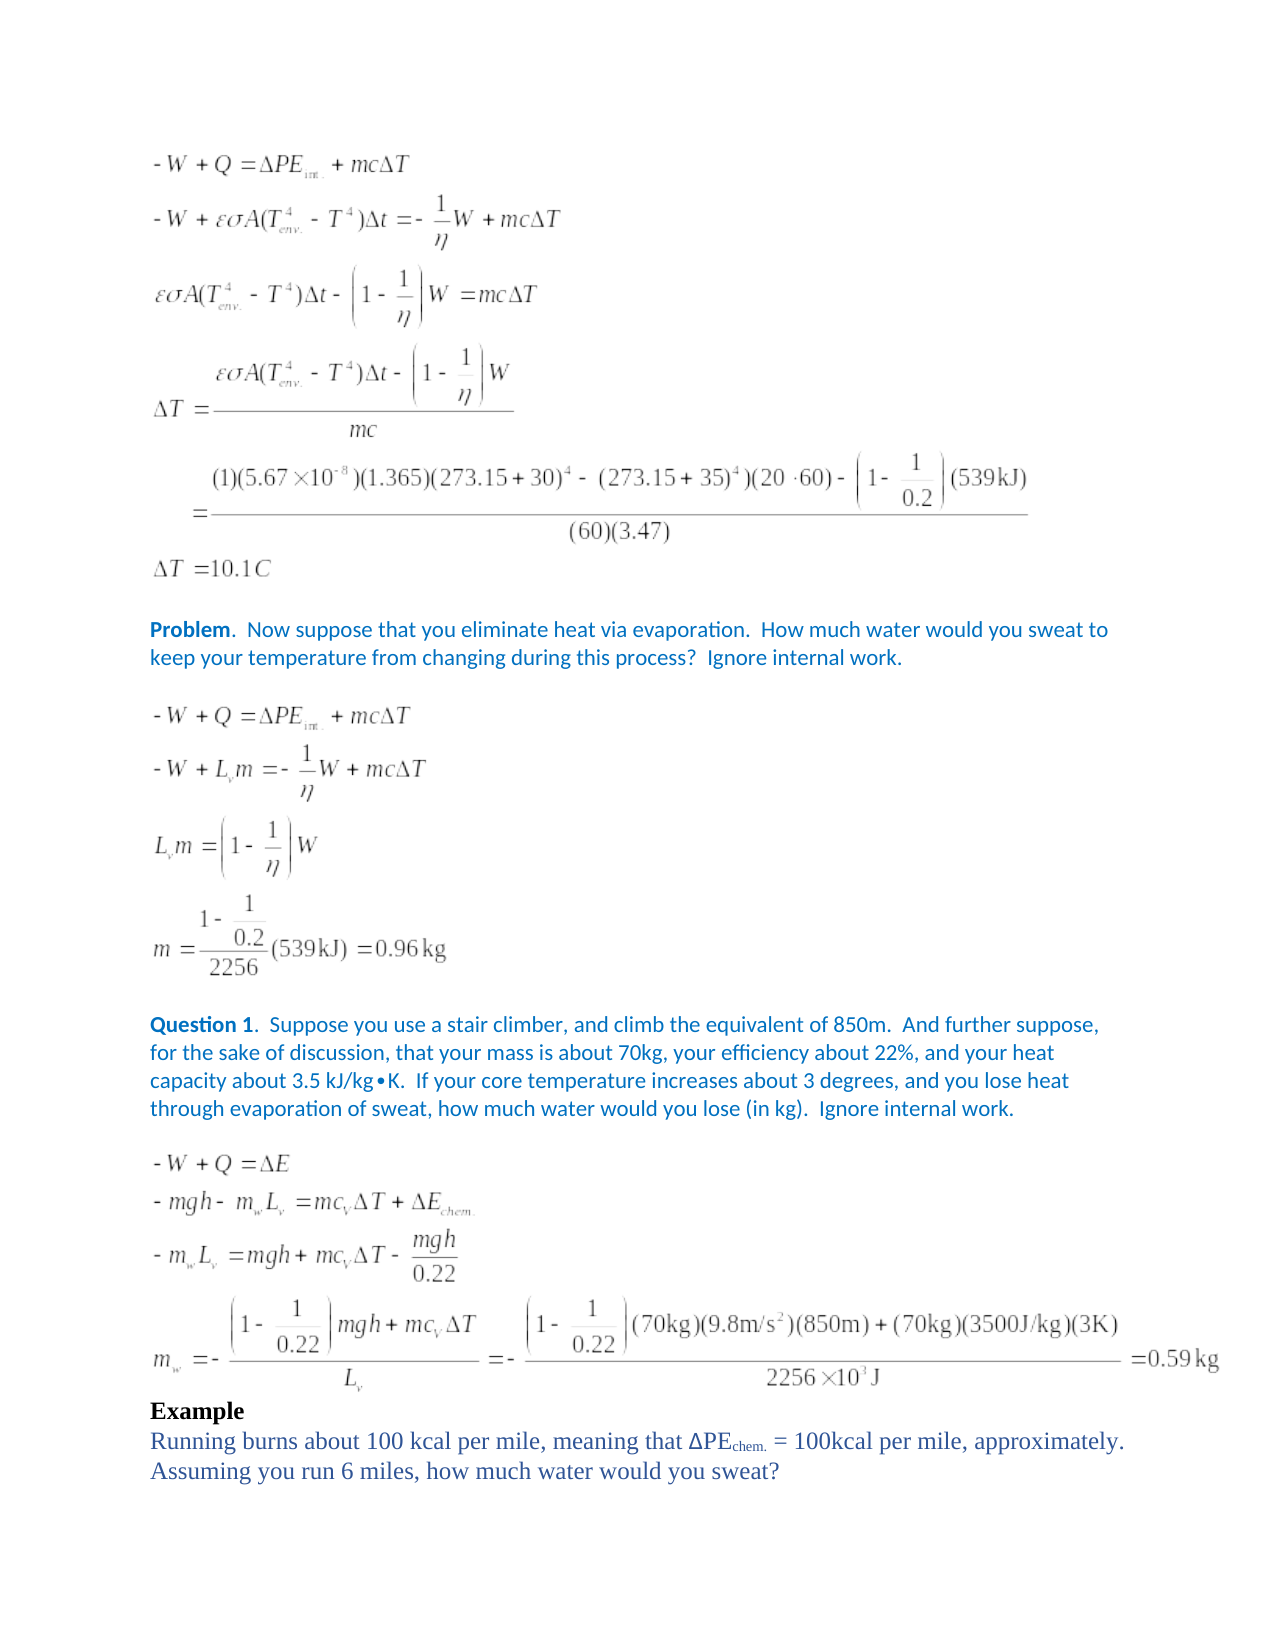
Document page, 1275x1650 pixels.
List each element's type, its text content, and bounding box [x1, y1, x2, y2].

text Running burns about 100 kcal per mile, meaning that ΔPEchem. = 100kcal per mile, approximately. Assuming you run 6 miles, how much water would you sweat? [150, 1425, 1125, 1484]
text Question 1. Suppose you use a stair climber, and climb the equivalent of 850m. And further suppose, for the sake of discussion, that your mass is about 70kg, your efficiency about 22%, and your heat capacity about 3.5 kJ/kg∙K. If your core temperature increases about 3 degrees, and you lose heat through evaporation of sweat, how much water would you lose (in kg). Ignore internal work. [150, 1010, 1125, 1122]
text Example [150, 1396, 1125, 1425]
text Problem. Now suppose that you eliminate heat via evaporation. How much water would you sweat to keep your temperature from changing during this process? Ignore internal work. [150, 616, 1125, 672]
